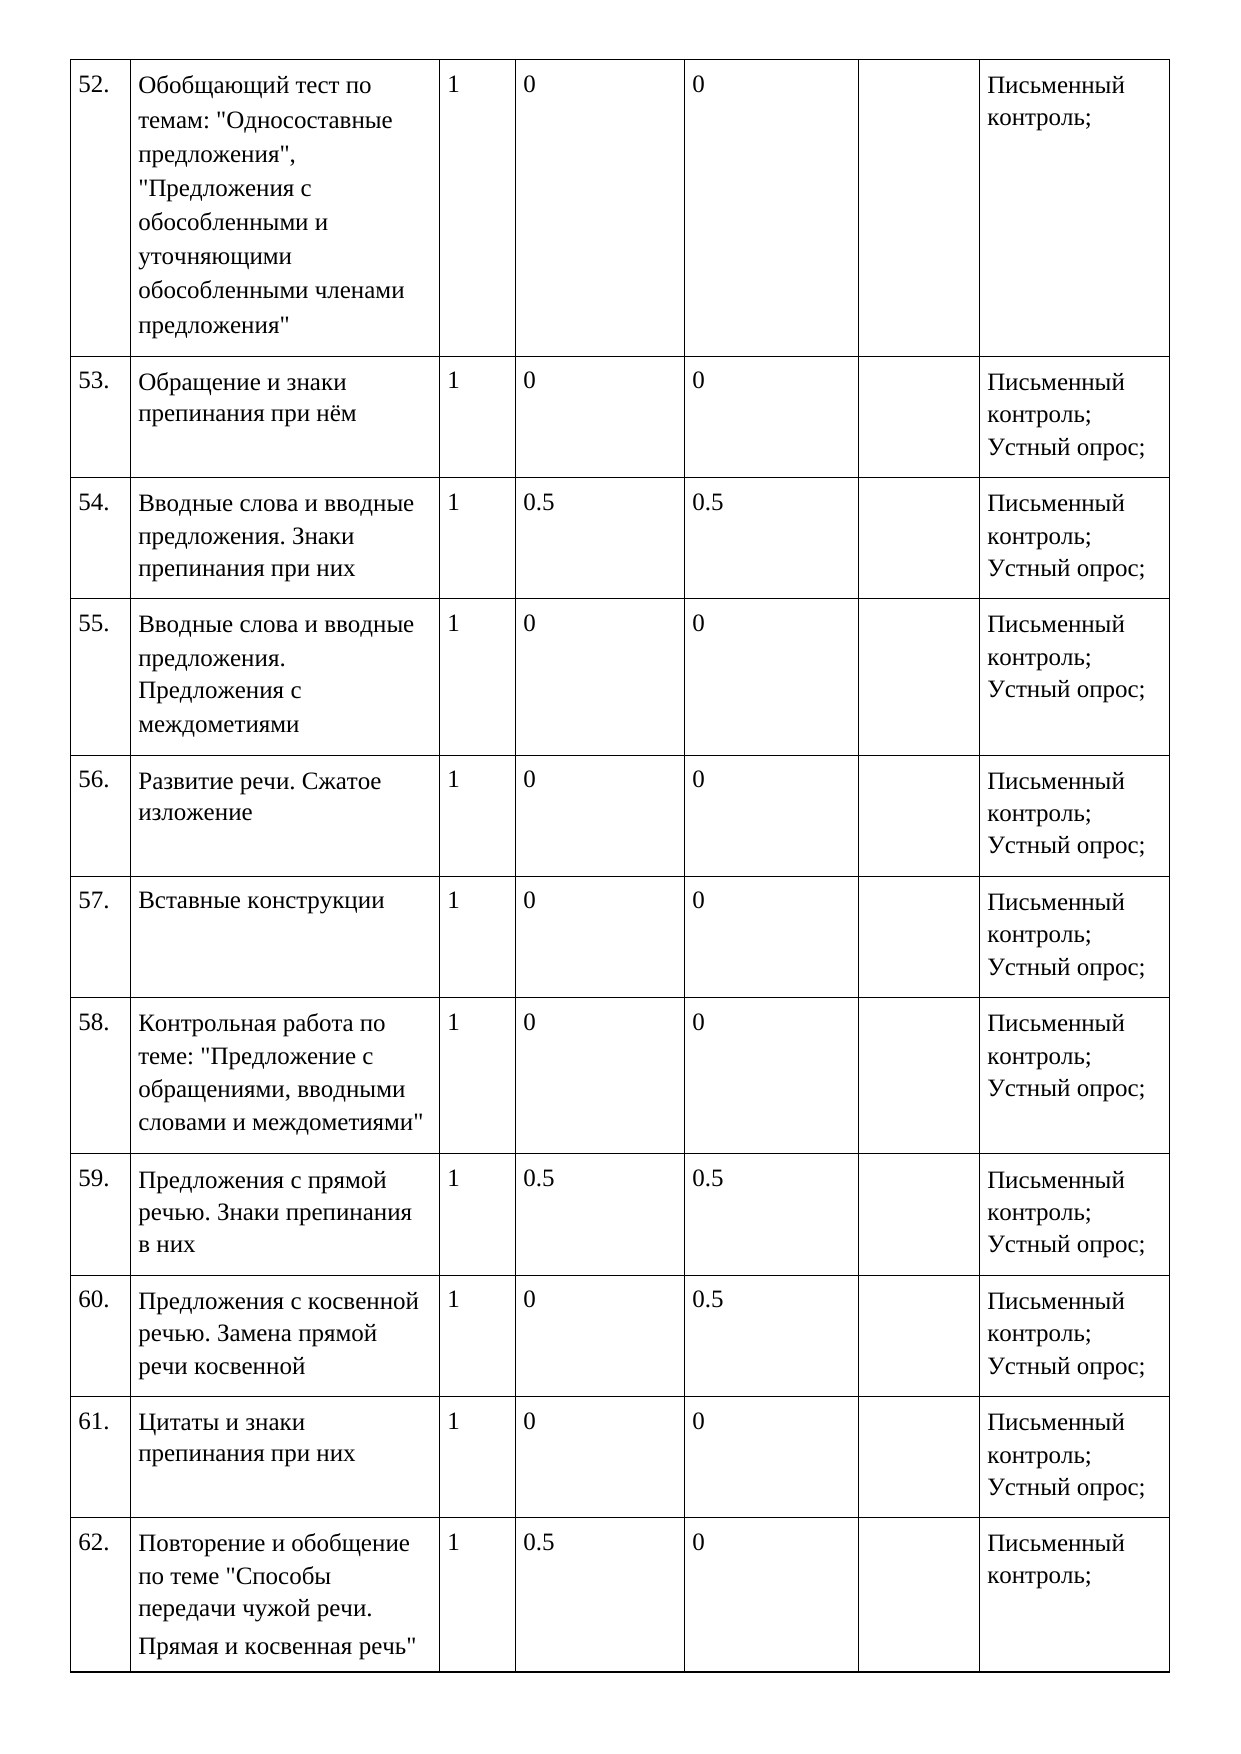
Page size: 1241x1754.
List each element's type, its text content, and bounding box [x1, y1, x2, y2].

table_header [859, 60, 979, 356]
table_cell Цитаты и знаки препинания при них [131, 1397, 439, 1517]
table_cell [859, 756, 979, 876]
table_cell Письменный контроль; Устный опрос; [980, 756, 1169, 876]
table_cell Предложения с прямой речью. Знаки препинания в них [131, 1154, 439, 1275]
table_cell [859, 1276, 979, 1396]
table_cell 61. [71, 1397, 130, 1517]
table_cell Письменный контроль; Устный опрос; [980, 877, 1169, 997]
table_cell 1 [440, 1397, 515, 1517]
table_cell 57. [71, 877, 130, 997]
table_cell Письменный контроль; Устный опрос; [980, 357, 1169, 477]
table_cell 0 [685, 877, 858, 997]
table_cell 0.5 [516, 1518, 684, 1671]
table_cell Вставные конструкции [131, 877, 439, 997]
table_cell 0.5 [685, 478, 858, 598]
table_cell 55. [71, 599, 130, 754]
table_cell 0 [685, 998, 858, 1153]
table_cell Письменный контроль; Устный опрос; [980, 1276, 1169, 1396]
table_cell 1 [440, 599, 515, 754]
table_cell 0 [685, 1518, 858, 1671]
table_cell Вводные слова и вводные предложения. Знаки препинания при них [131, 478, 439, 598]
table_cell Письменный контроль; Устный опрос; [980, 599, 1169, 754]
table_cell 1 [440, 357, 515, 477]
table_cell 0 [685, 357, 858, 477]
table_cell Обращение и знаки препинания при нём [131, 357, 439, 477]
table_cell [859, 1518, 979, 1671]
table_cell [859, 357, 979, 477]
table_cell 58. [71, 998, 130, 1153]
table_cell 0 [516, 1397, 684, 1517]
table_cell Развитие речи. Сжатое изложение [131, 756, 439, 876]
table_cell [859, 877, 979, 997]
table_cell Контрольная работа по теме: "Предложение с обращениями, вводными словами и междометиями" [131, 998, 439, 1153]
table_cell [859, 478, 979, 598]
table_cell 0 [685, 1397, 858, 1517]
table_cell 60. [71, 1276, 130, 1396]
table_header 52. [71, 60, 130, 356]
table_cell Письменный контроль; Устный опрос; [980, 478, 1169, 598]
table_cell 1 [440, 877, 515, 997]
table_cell Вводные слова и вводные предложения. Предложения с междометиями [131, 599, 439, 754]
table_cell 54. [71, 478, 130, 598]
table_cell [859, 998, 979, 1153]
table_cell Письменный контроль; Устный опрос; [980, 1154, 1169, 1275]
table_cell 1 [440, 998, 515, 1153]
table_cell 0 [516, 599, 684, 754]
table_header 1 [440, 60, 515, 356]
table_cell Предложения с косвенной речью. Замена прямой речи косвенной [131, 1276, 439, 1396]
table_cell 53. [71, 357, 130, 477]
table_cell 0 [685, 599, 858, 754]
table_header 0 [516, 60, 684, 356]
table_cell 0.5 [685, 1276, 858, 1396]
table_cell 59. [71, 1154, 130, 1275]
table_cell 0 [685, 756, 858, 876]
table_cell 0.5 [685, 1154, 858, 1275]
table_cell Письменный контроль; Устный опрос; [980, 1397, 1169, 1517]
table_cell 56. [71, 756, 130, 876]
table_cell 62. [71, 1518, 130, 1671]
table_header Письменный контроль; [980, 60, 1169, 356]
table_cell 1 [440, 478, 515, 598]
table_cell 1 [440, 1154, 515, 1275]
table_header 0 [685, 60, 858, 356]
table_cell 0 [516, 1276, 684, 1396]
table_cell 0 [516, 877, 684, 997]
table_cell 1 [440, 1276, 515, 1396]
table_header Обобщающий тест по темам: "Односоставные предложения", "Предложения с обособленными и уточняющими обособленными членами предложения" [131, 60, 439, 356]
table_cell 0.5 [516, 1154, 684, 1275]
table_cell 0 [516, 998, 684, 1153]
table_cell 0 [516, 756, 684, 876]
table_cell [859, 1154, 979, 1275]
table_cell Повторение и обобщение по теме "Способы передачи чужой речи. Прямая и косвенная речь" [131, 1518, 439, 1671]
table_cell 0.5 [516, 478, 684, 598]
table_cell Письменный контроль; Устный опрос; [980, 998, 1169, 1153]
table_cell [859, 1397, 979, 1517]
table_cell [859, 599, 979, 754]
table_cell 1 [440, 1518, 515, 1671]
table_cell 0 [516, 357, 684, 477]
table_cell 1 [440, 756, 515, 876]
table_cell Письменный контроль; [980, 1518, 1169, 1671]
